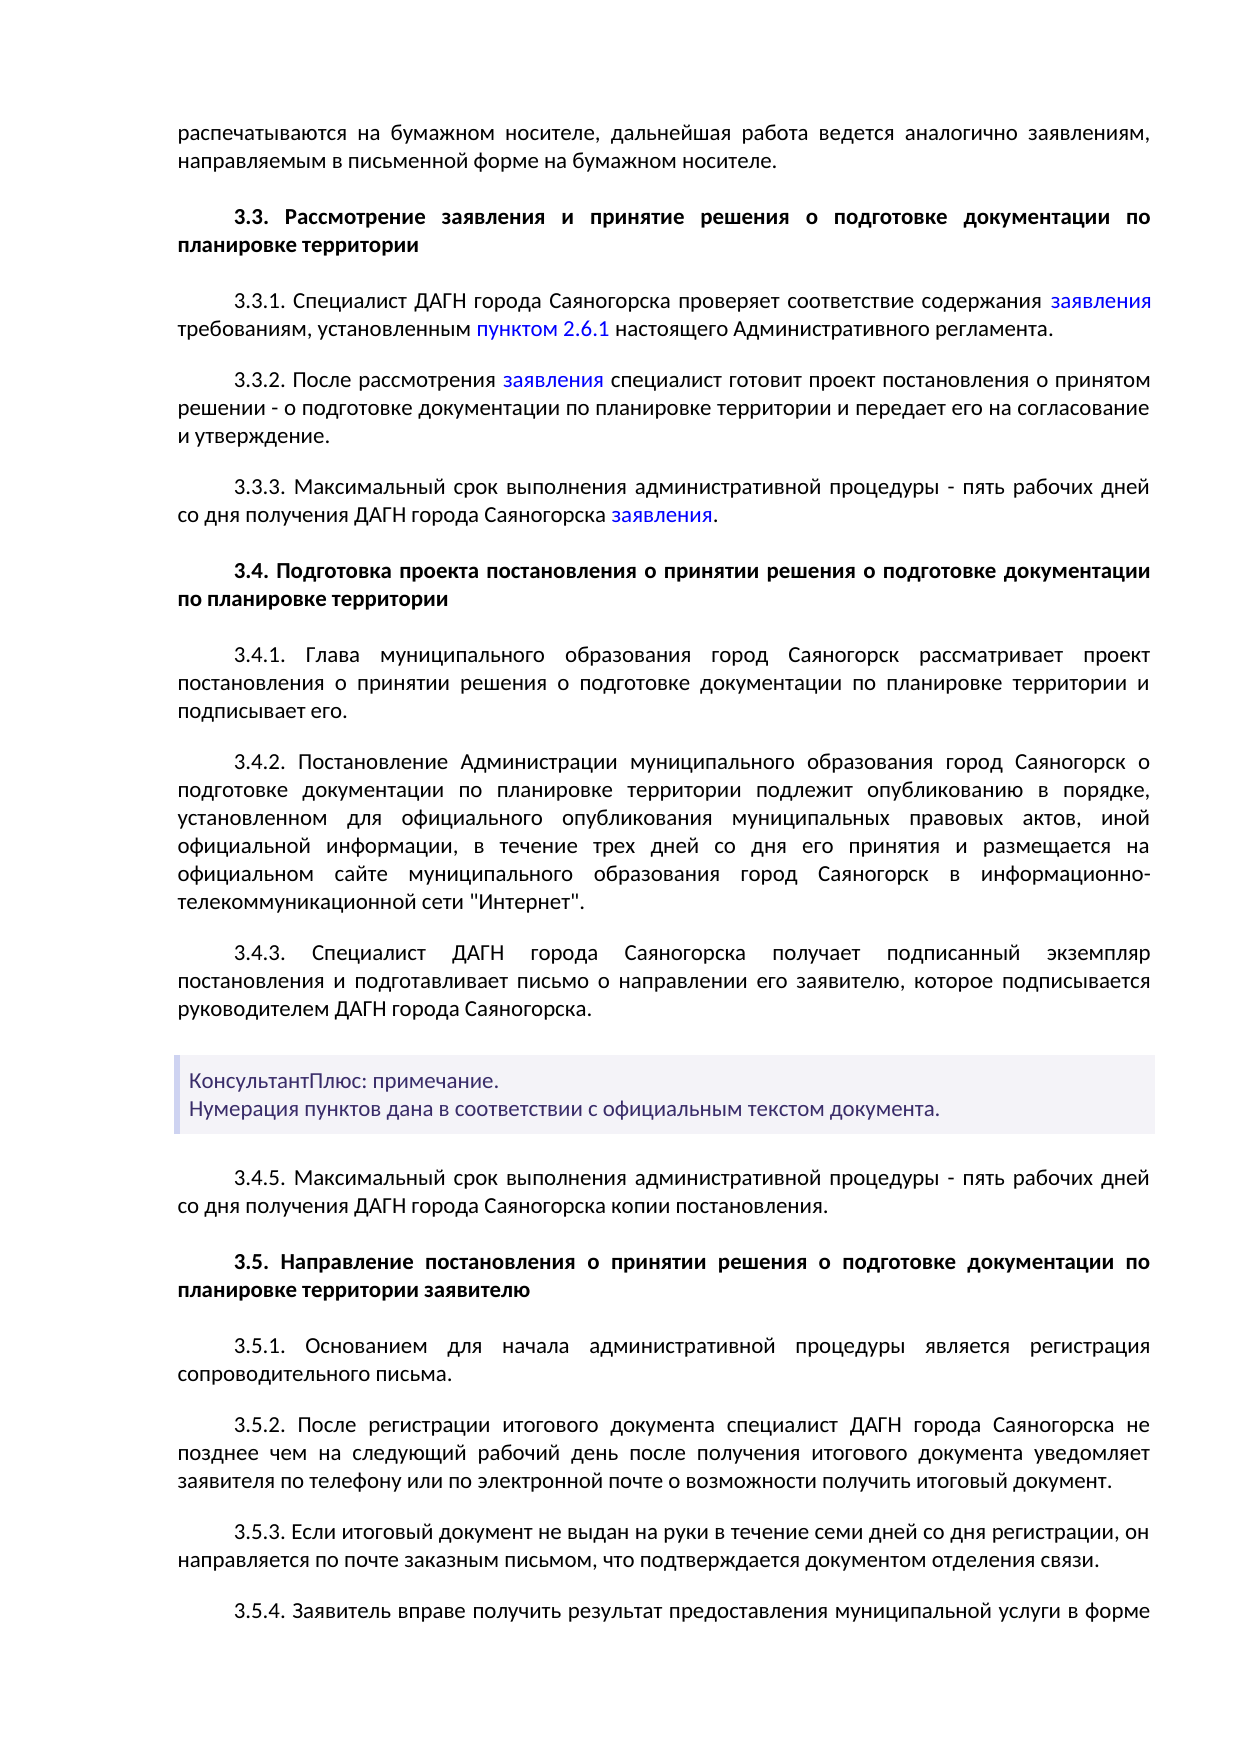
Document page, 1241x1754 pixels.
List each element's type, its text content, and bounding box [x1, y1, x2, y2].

text 3.4.2. Постановление Администрации муниципального образования город Саяногорск о подготовке документации по планировке территории подлежит опубликованию в порядке, установленном для официального опубликования муниципальных правовых актов, иной официальной информации, в течение трех дней со дня его принятия и размещается на официальном сайте муниципального образования город Саяногорск в информационно-телекоммуникационной сети "Интернет". [177, 747, 1152, 915]
text 3.4.1. Глава муниципального образования город Саяногорск рассматривает проект постановления о принятии решения о подготовке документации по планировке территории и подписывает его. [177, 640, 1152, 724]
title 3.5. Направление постановления о принятии решения о подготовке документации по планировке территории заявителю [177, 1247, 1152, 1303]
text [177, 1596, 1152, 1624]
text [177, 118, 1152, 174]
text 3.5.2. После регистрации итогового документа специалист ДАГН города Саяногорска не позднее чем на следующий рабочий день после получения итогового документа уведомляет заявителя по телефону или по электронной почте о возможности получить итоговый документ. [177, 1411, 1152, 1494]
text 3.5.3. Если итоговый документ не выдан на руки в течение семи дней со дня регистрации, он направляется по почте заказным письмом, что подтверждается документом отделения связи. [177, 1517, 1152, 1573]
text 3.4.3. Специалист ДАГН города Саяногорска получает подписанный экземпляр постановления и подготавливает письмо о направлении его заявителю, которое подписывается руководителем ДАГН города Саяногорска. [177, 938, 1152, 1022]
text 3.5.1. Основанием для начала административной процедуры является регистрация сопроводительного письма. [177, 1332, 1152, 1388]
title 3.3. Рассмотрение заявления и принятие решения о подготовке документации по планировке территории [177, 202, 1152, 258]
title 3.4. Подготовка проекта постановления о принятии решения о подготовке документации по планировке территории [177, 556, 1152, 612]
text 3.3.2. После рассмотрения заявления специалист готовит проект постановления о принятом решении - о подготовке документации по планировке территории и передает его на согласование и утверждение. [177, 365, 1152, 449]
text 3.4.5. Максимальный срок выполнения административной процедуры - пять рабочих дней со дня получения ДАГН города Саяногорска копии постановления. [177, 1163, 1152, 1219]
text 3.3.1. Специалист ДАГН города Саяногорска проверяет соответствие содержания заявления требованиям, установленным пунктом 2.6.1 настоящего Административного регламента. [177, 286, 1152, 342]
table_header КонсультантПлюс: примечание. Нумерация пунктов дана в соответствии с официальным текстом документа. [180, 1055, 1149, 1134]
text 3.3.3. Максимальный срок выполнения административной процедуры - пять рабочих дней со дня получения ДАГН города Саяногорска заявления. [177, 472, 1152, 528]
